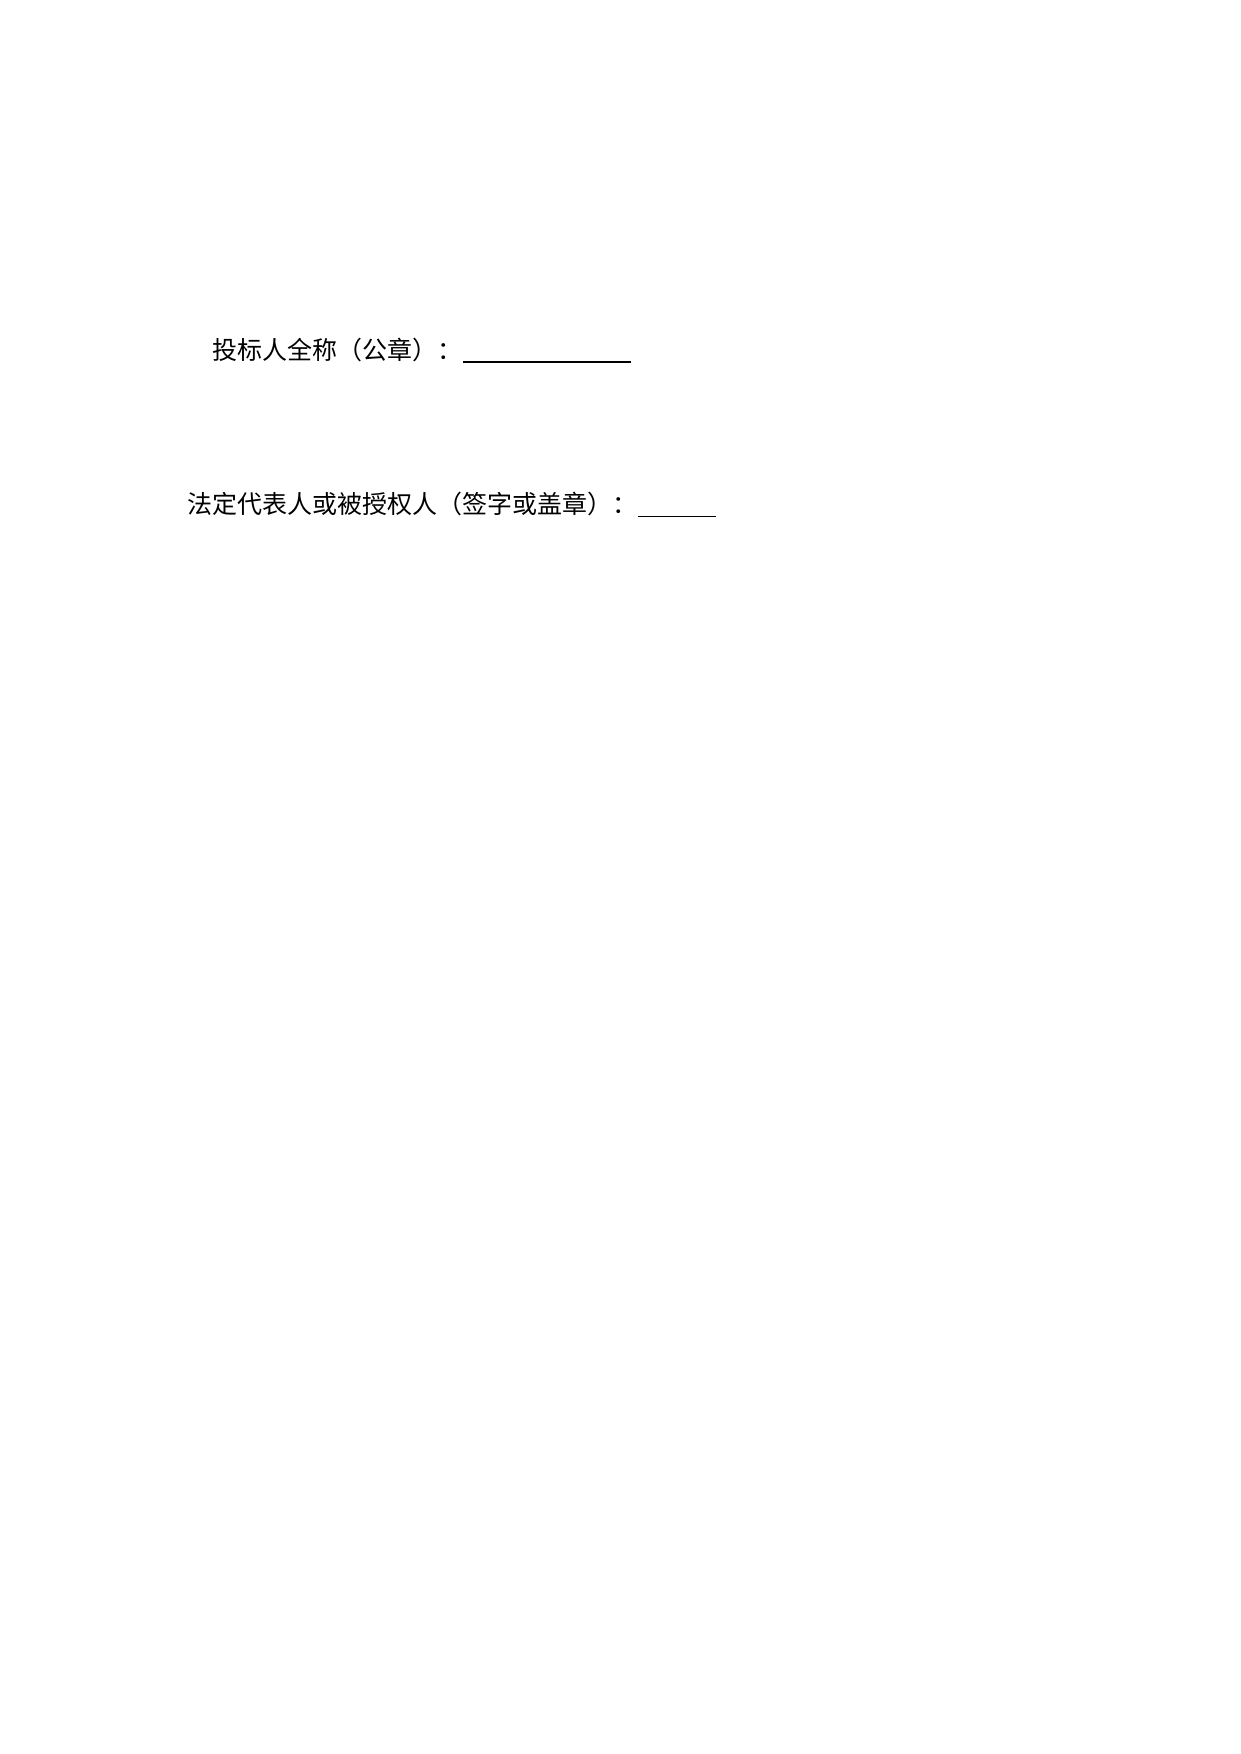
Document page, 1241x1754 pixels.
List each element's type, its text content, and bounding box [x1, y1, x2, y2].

text 投标人全称（公章）： [187, 316, 1053, 381]
text 法定代表人或被授权人（签字或盖章）： [187, 470, 1053, 535]
